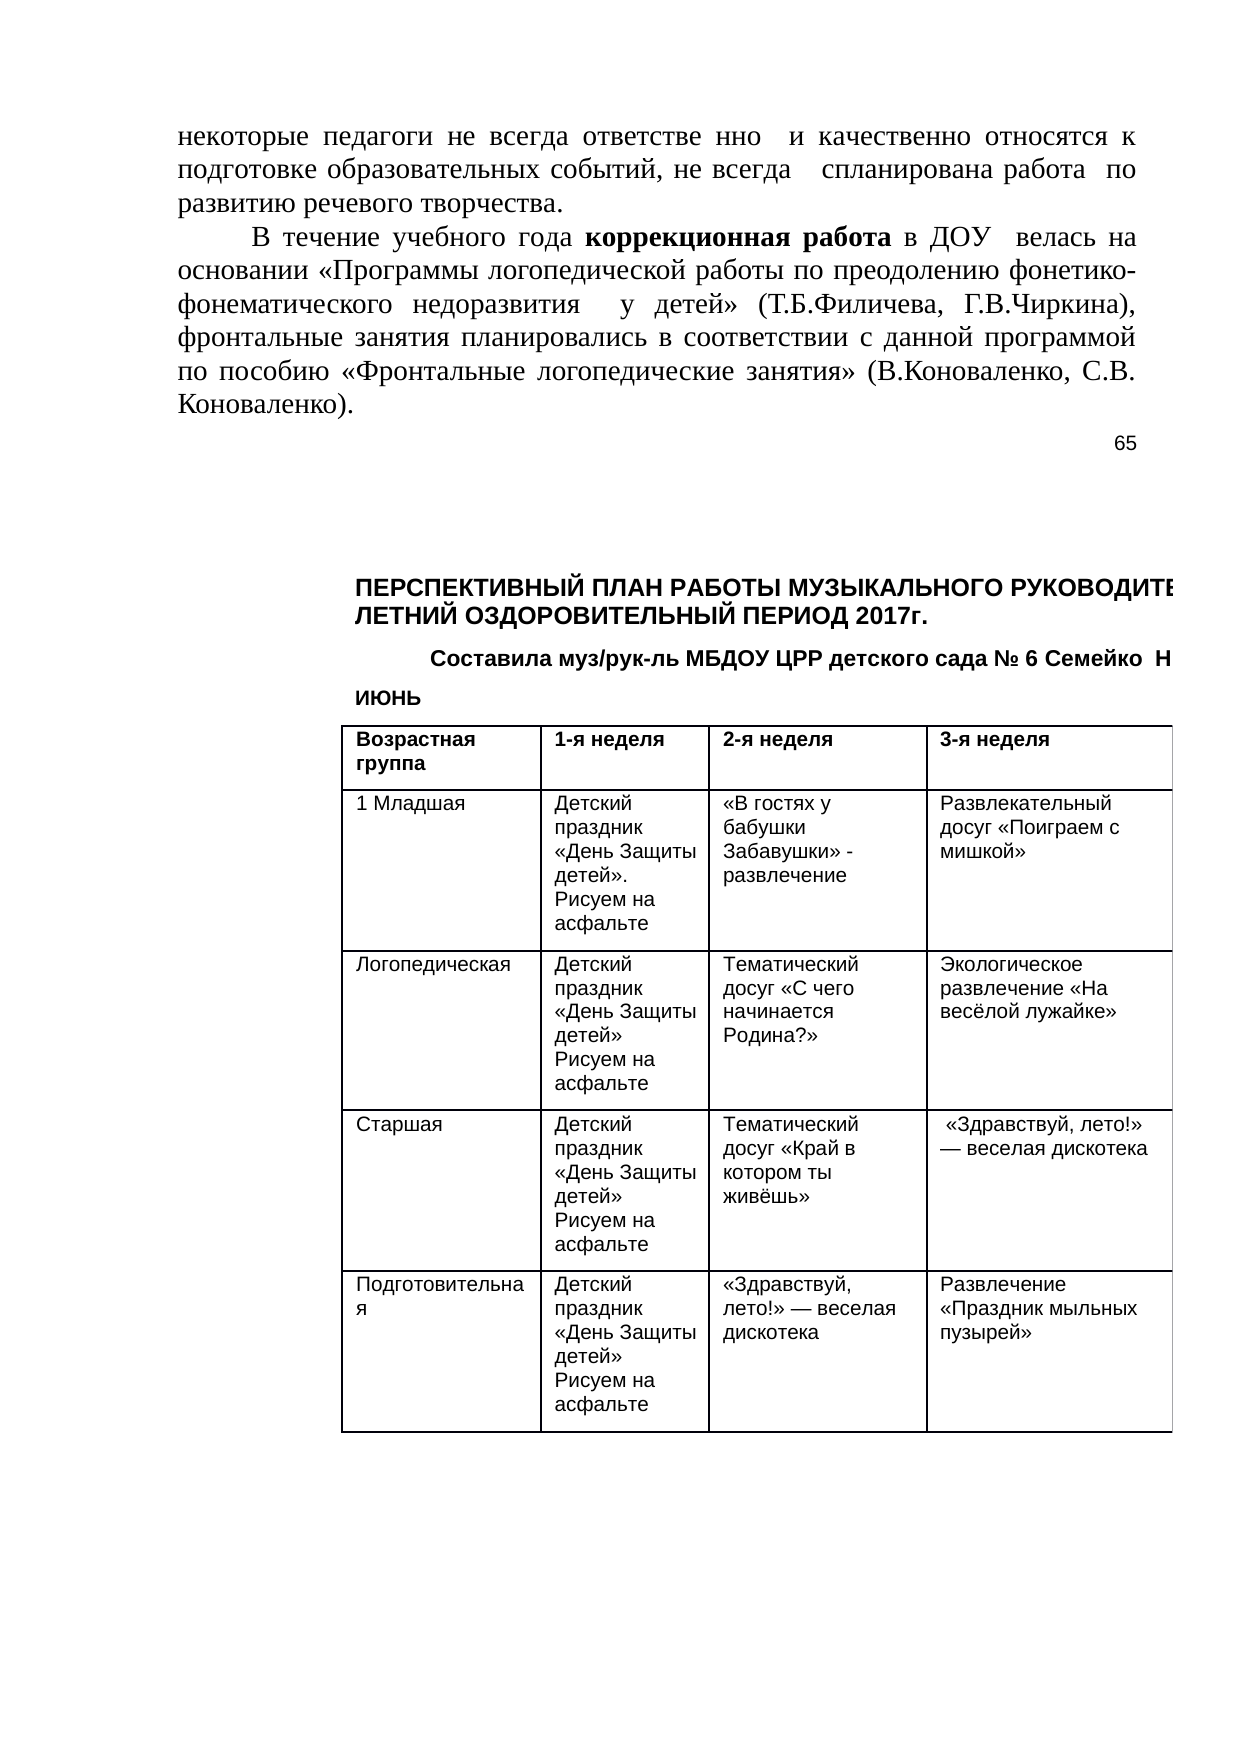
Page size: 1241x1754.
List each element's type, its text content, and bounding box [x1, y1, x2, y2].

text В ходе наблюдений, оперативного контроля выявлено, что ещё не достаточно хорошо построена работа по развитию связной речи детей, некоторые педагоги не всегда ответстве нно и качественно относятся к подготовке образовательных событий, не всегда спланирована работа по развитию речевого творчества. [177, 118, 1137, 219]
text В течение учебного года коррекционная работа в ДОУ велась на основании «Программы логопедической работы по преодолению фонетико-фонематического недоразвития у детей» (Т.Б.Филичева, Г.В.Чиркина), фронтальные занятия планировались в соответствии с данной программой по пособию «Фронтальные логопедические занятия» (В.Коноваленко, С.В. Коноваленко). [177, 219, 1137, 420]
